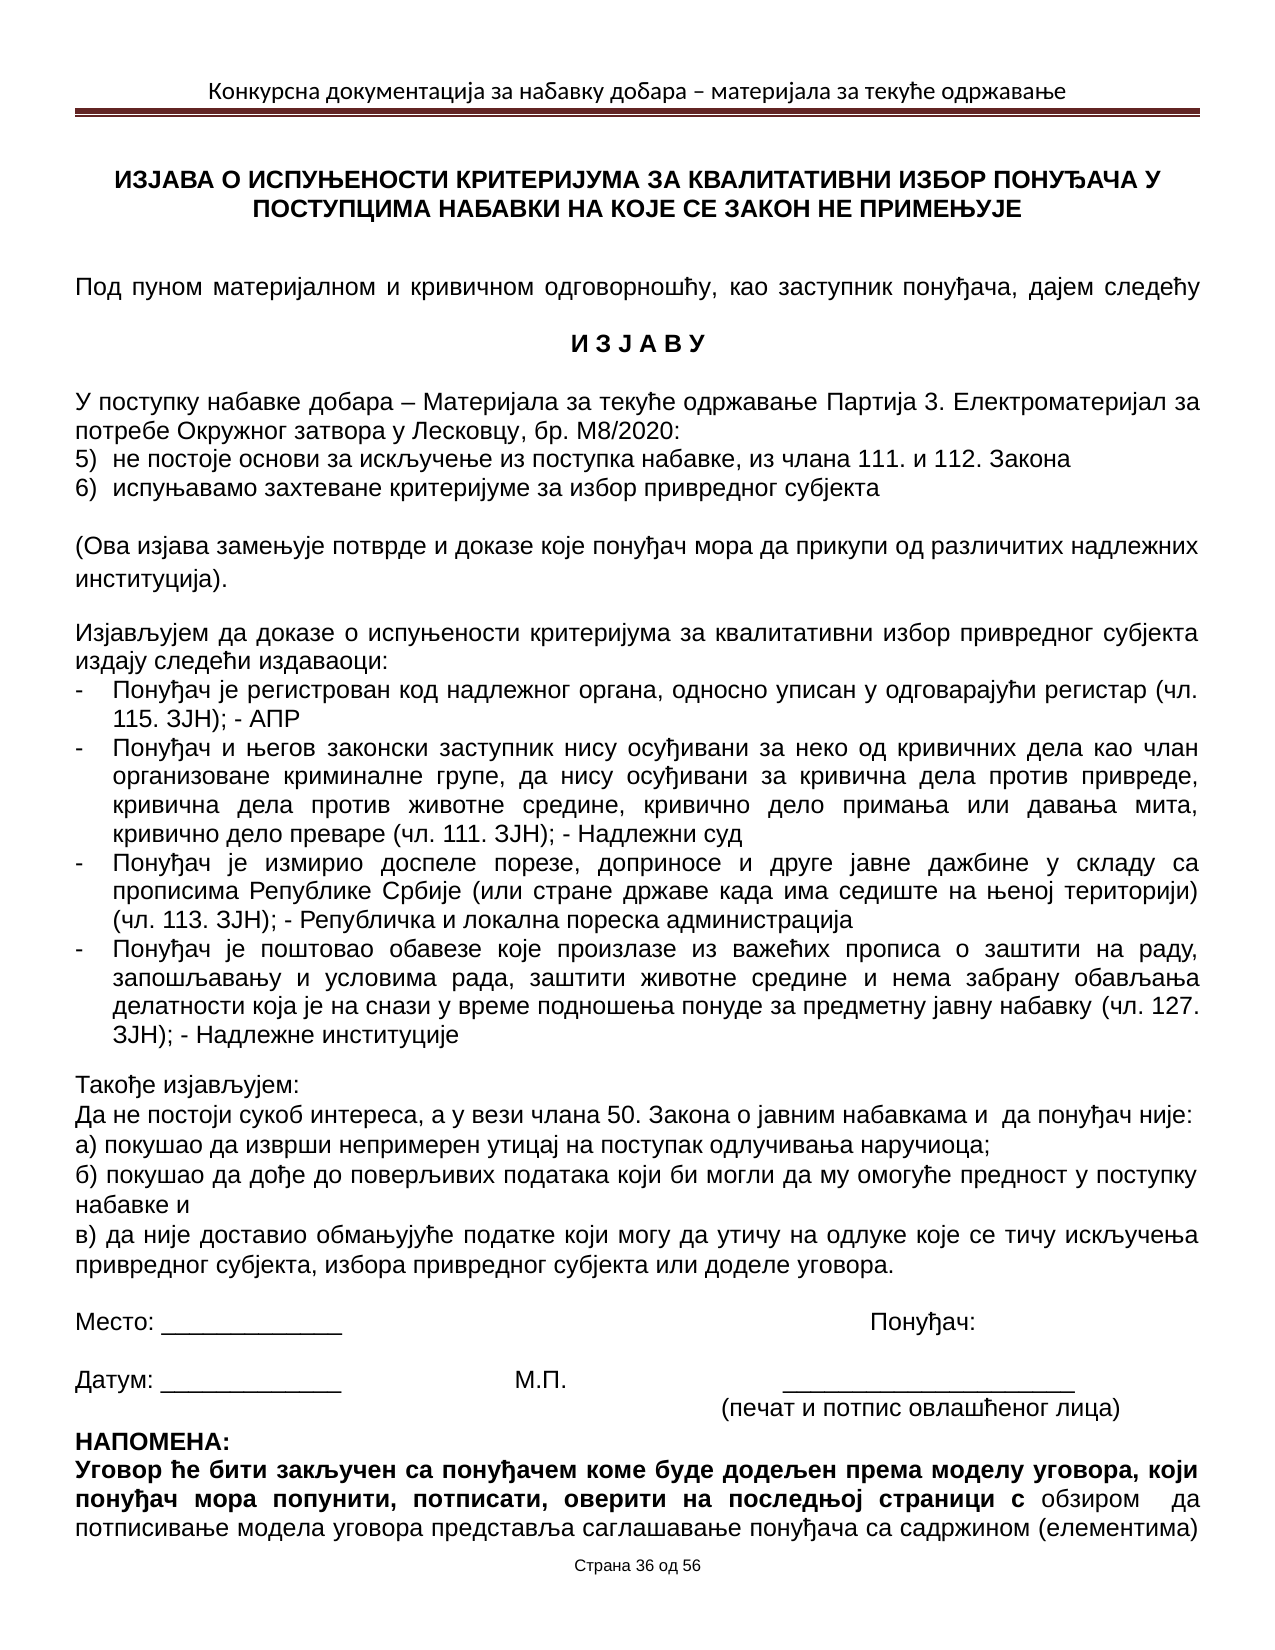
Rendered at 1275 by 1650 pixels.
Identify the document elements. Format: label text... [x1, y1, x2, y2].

text а) покушао да изврши непримерен утицај на поступак одлучивања наручиоца; [75, 1128, 1200, 1158]
text Место: _____________ Понуђач: [75, 1307, 1200, 1336]
list не постоје основи за искључење из поступка набавке, из члана 111. и 112. Закона [75, 444, 1200, 473]
text в) да није доставио обмањујуће податке који могу да утичу на одлуке које се тичу искључења привредног субјекта, избора привредног субјекта или доделе уговора. [75, 1218, 1200, 1278]
text У поступку набавке добара – Материјала за текуће одржавање Партија 3. Електроматеријал за потребе Окружног затвора у Лесковцу, бр. М8/2020: [75, 387, 1200, 444]
text НАПОМЕНА: [75, 1426, 1200, 1455]
list испуњавамо захтеване критеријуме за избор привредног субјекта [75, 473, 1200, 502]
text Да не постоји сукоб интереса, а у вези члана 50. Закона о јавним набавкама и да понуђач није: [75, 1098, 1200, 1128]
text Под пуном материјалном и кривичном одговорношћу, као заступник понуђача, дајем следећу [75, 272, 1200, 329]
text б) покушао да дође до поверљивих података који би могли да му омогуће предност у поступку набавке и [75, 1158, 1200, 1218]
text Такође изјављујем: [75, 1070, 1200, 1098]
text ИЗЈАВА О ИСПУЊЕНОСТИ КРИТЕРИЈУМА ЗА КВАЛИТАТИВНИ ИЗБОР ПОНУЂАЧА У ПОСТУПЦИМА НАБАВКИ НА КОЈЕ СЕ ЗАКОН НЕ ПРИМЕЊУЈЕ [75, 165, 1200, 222]
text Датум: _____________ М.П. _____________________ [47, 1365, 1200, 1393]
list Понуђач је измирио доспеле порезе, доприносе и друге јавне дажбине у складу са прописима Републике Србије (или стране државе када има седиште на њеној територији) (чл. 113. ЗЈН); - Републичка и локална пореска администрација [75, 848, 1200, 934]
text (Ова изјава замењује потврде и доказе које понуђач мора да прикупи од различитих надлежних институција). [75, 531, 1200, 592]
text (печат и потпис овлашћеног лица) [75, 1393, 1200, 1422]
text И З Ј А В У [75, 329, 1200, 358]
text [75, 1455, 1200, 1541]
list Понуђач и његов законски заступник нису осуђивани за неко од кривичних дела као члан организоване криминалне групе, да нису осуђивани за кривична дела против привреде, кривична дела против животне средине, кривично дело примања или давања мита, кривично дело преваре (чл. 111. ЗЈН); - Надлежни суд [75, 733, 1200, 848]
text Изјављујем да доказе о испуњености критеријума за квалитативни избор привредног субјекта издају следећи издаваоци: [75, 618, 1200, 675]
list Понуђач је регистрован код надлежног органа, односно уписан у одговарајући регистар (чл. 115. ЗЈН); - АПР [75, 675, 1200, 733]
list Понуђач је поштовао обавезе које произлазе из важећих прописа о заштити на раду, запошљавању и условима рада, заштити животне средине и нема забрану обављања делатности која је на снази у време подношења понуде за предметну јавну набавку (чл. 127. ЗЈН); - Надлежне институције [75, 934, 1200, 1049]
